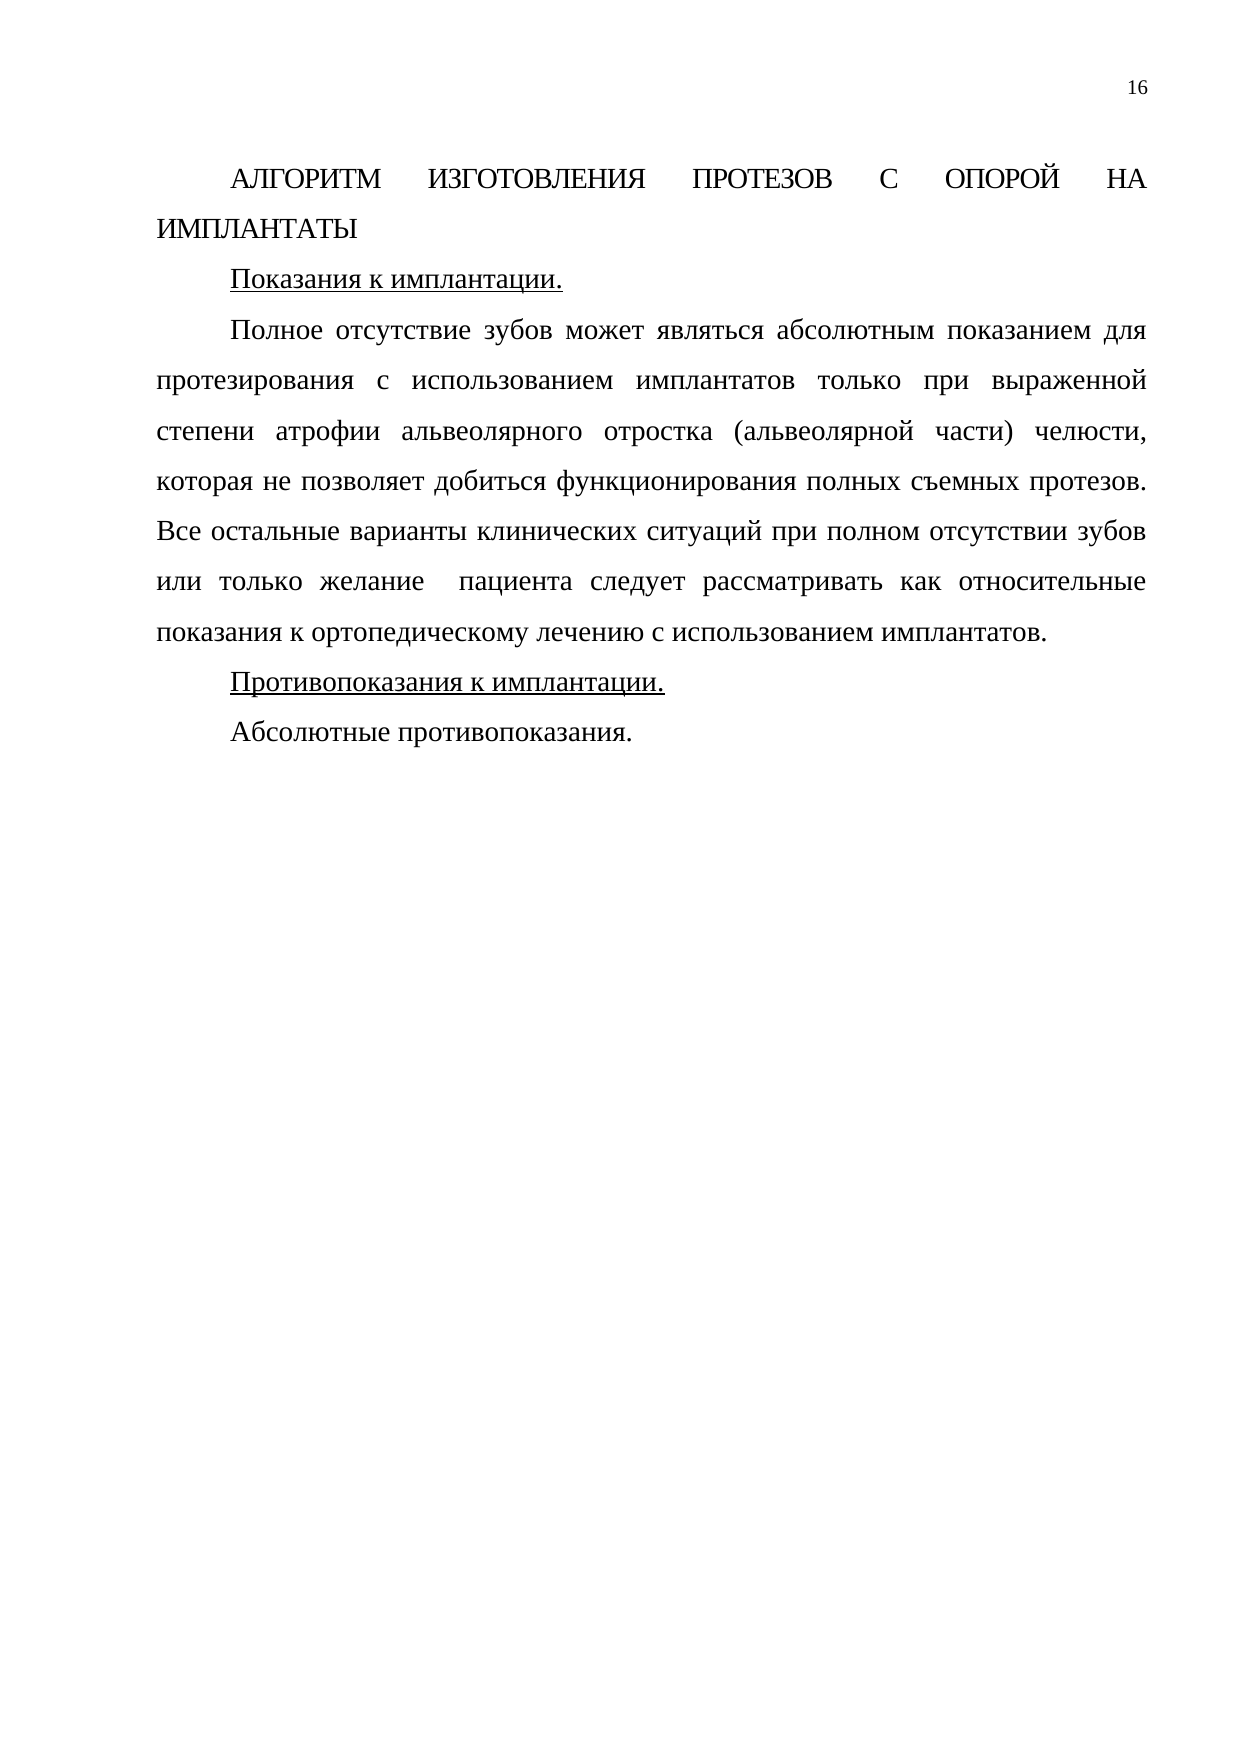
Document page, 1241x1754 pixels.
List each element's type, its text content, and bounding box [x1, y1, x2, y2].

text Показания к имплантации. [156, 262, 1148, 295]
text Противопоказания к имплантации. [156, 664, 1148, 698]
text АЛГОРИТМ ИЗГОТОВЛЕНИЯ ПРОТЕЗОВ С ОПОРОЙ НА ИМПЛАНТАТЫ [156, 161, 1148, 245]
text Абсолютные противопоказания. [156, 714, 1148, 748]
text Полное отсутствие зубов может являться абсолютным показанием для протезирования с использованием имплантатов только при выраженной степени атрофии альвеолярного отростка (альвеолярной части) челюсти, которая не позволяет добиться функционирования полных съемных протезов. Все остальные варианты клинических ситуаций при полном отсутствии зубов или только желание пациента следует рассматривать как относительные показания к ортопедическому лечению с использованием имплантатов. [156, 312, 1148, 647]
